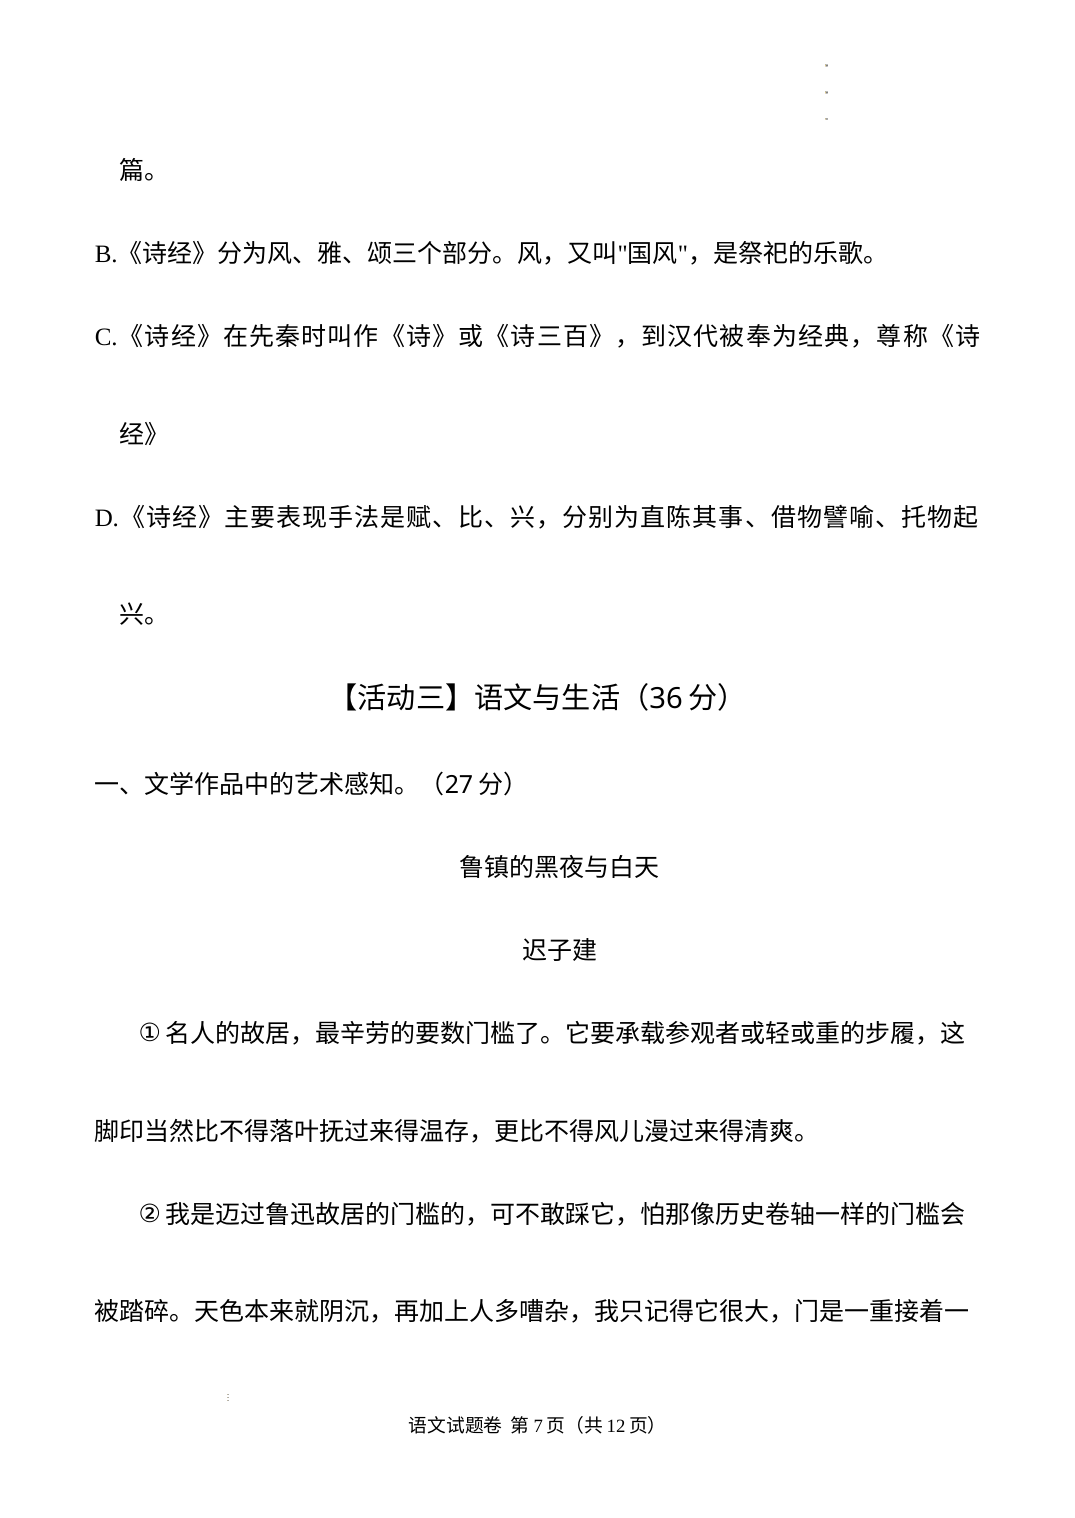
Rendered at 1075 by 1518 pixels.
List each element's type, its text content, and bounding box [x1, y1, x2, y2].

text D.《诗经》主要表现手法是赋、比、兴，分别为直陈其事、借物譬喻、托物起兴。 [94, 483, 980, 646]
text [94, 136, 980, 201]
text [94, 1180, 980, 1342]
text B.《诗经》分为风、雅、颂三个部分。风，又叫"国风"，是祭祀的乐歌。 [94, 219, 980, 284]
text C.《诗经》在先秦时叫作《诗》或《诗三百》，到汉代被奉为经典，尊称《诗经》 [94, 302, 980, 465]
text 一、文学作品中的艺术感知。（27分） [94, 750, 980, 815]
text 鲁镇的黑夜与白天 [94, 833, 980, 898]
text 【活动三】语文与生活（36分） [94, 664, 980, 729]
text ①名人的故居，最辛劳的要数门槛了。它要承载参观者或轻或重的步履，这脚印当然比不得落叶抚过来得温存，更比不得风儿漫过来得清爽。 [94, 999, 980, 1162]
text 迟子建 [94, 916, 980, 981]
